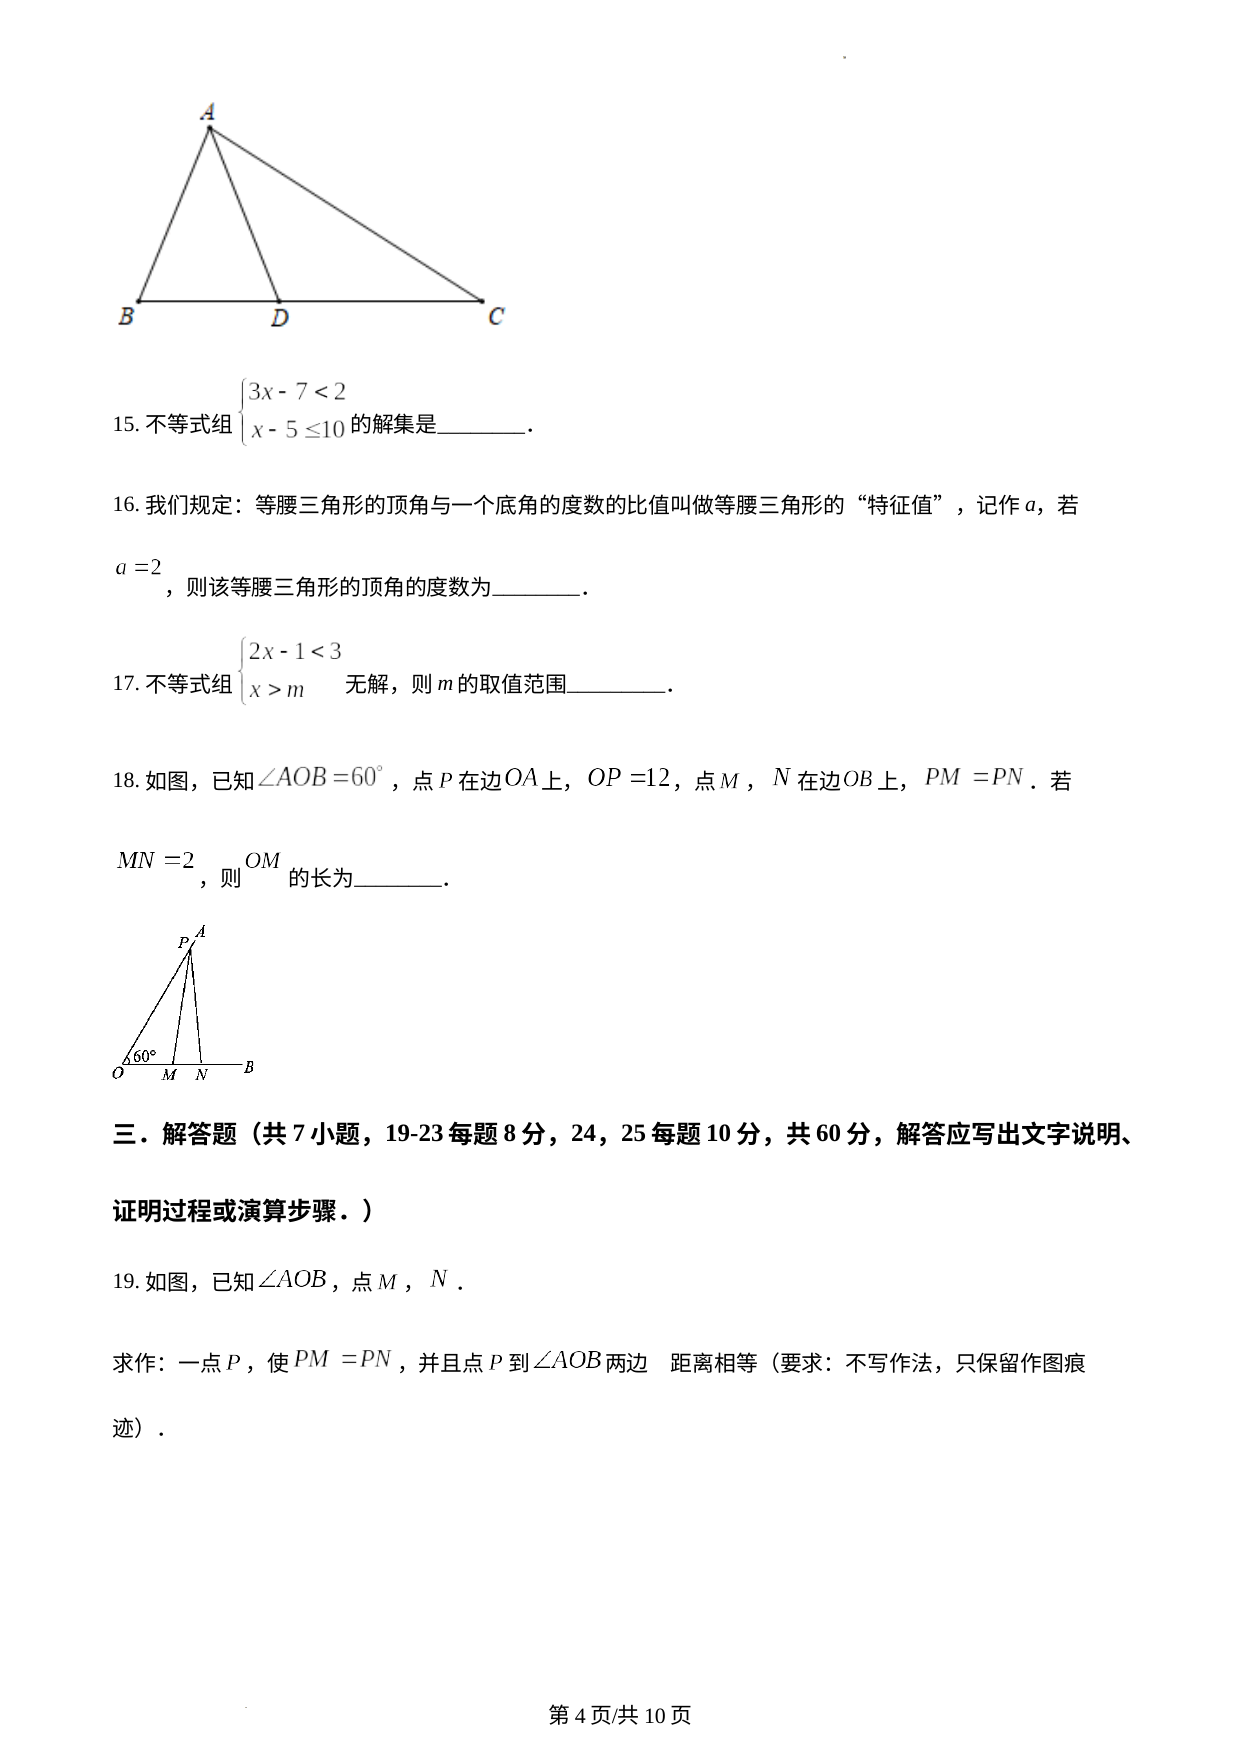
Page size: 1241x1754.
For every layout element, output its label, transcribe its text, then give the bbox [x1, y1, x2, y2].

text 三．解答题（共7小题，19-23每题8分，24，25每题10分，共60分，解答应写出文字说明、证明过程或演算步骤．） [112, 1100, 1128, 1242]
text 18. 如图，已知，点在边上，，点，在边上，．若，则的长为________． [112, 747, 1128, 909]
text 17. 不等式组无解，则m的取值范围_________． [112, 634, 1128, 731]
text 求作：一点，使，并且点到两边距离相等（要求：不写作法，只保留作图痕迹）． [112, 1329, 1128, 1443]
text 16. 我们规定：等腰三角形的顶角与一个底角的度数的比值叫做等腰三角形的“特征值”，记作a，若，则该等腰三角形的顶角的度数为________． [112, 488, 1128, 618]
picture [112, 925, 254, 1080]
picture [112, 101, 511, 332]
text 19. 如图，已知，点，． [112, 1248, 1128, 1313]
text 15. 不等式组的解集是________． [112, 374, 1128, 472]
